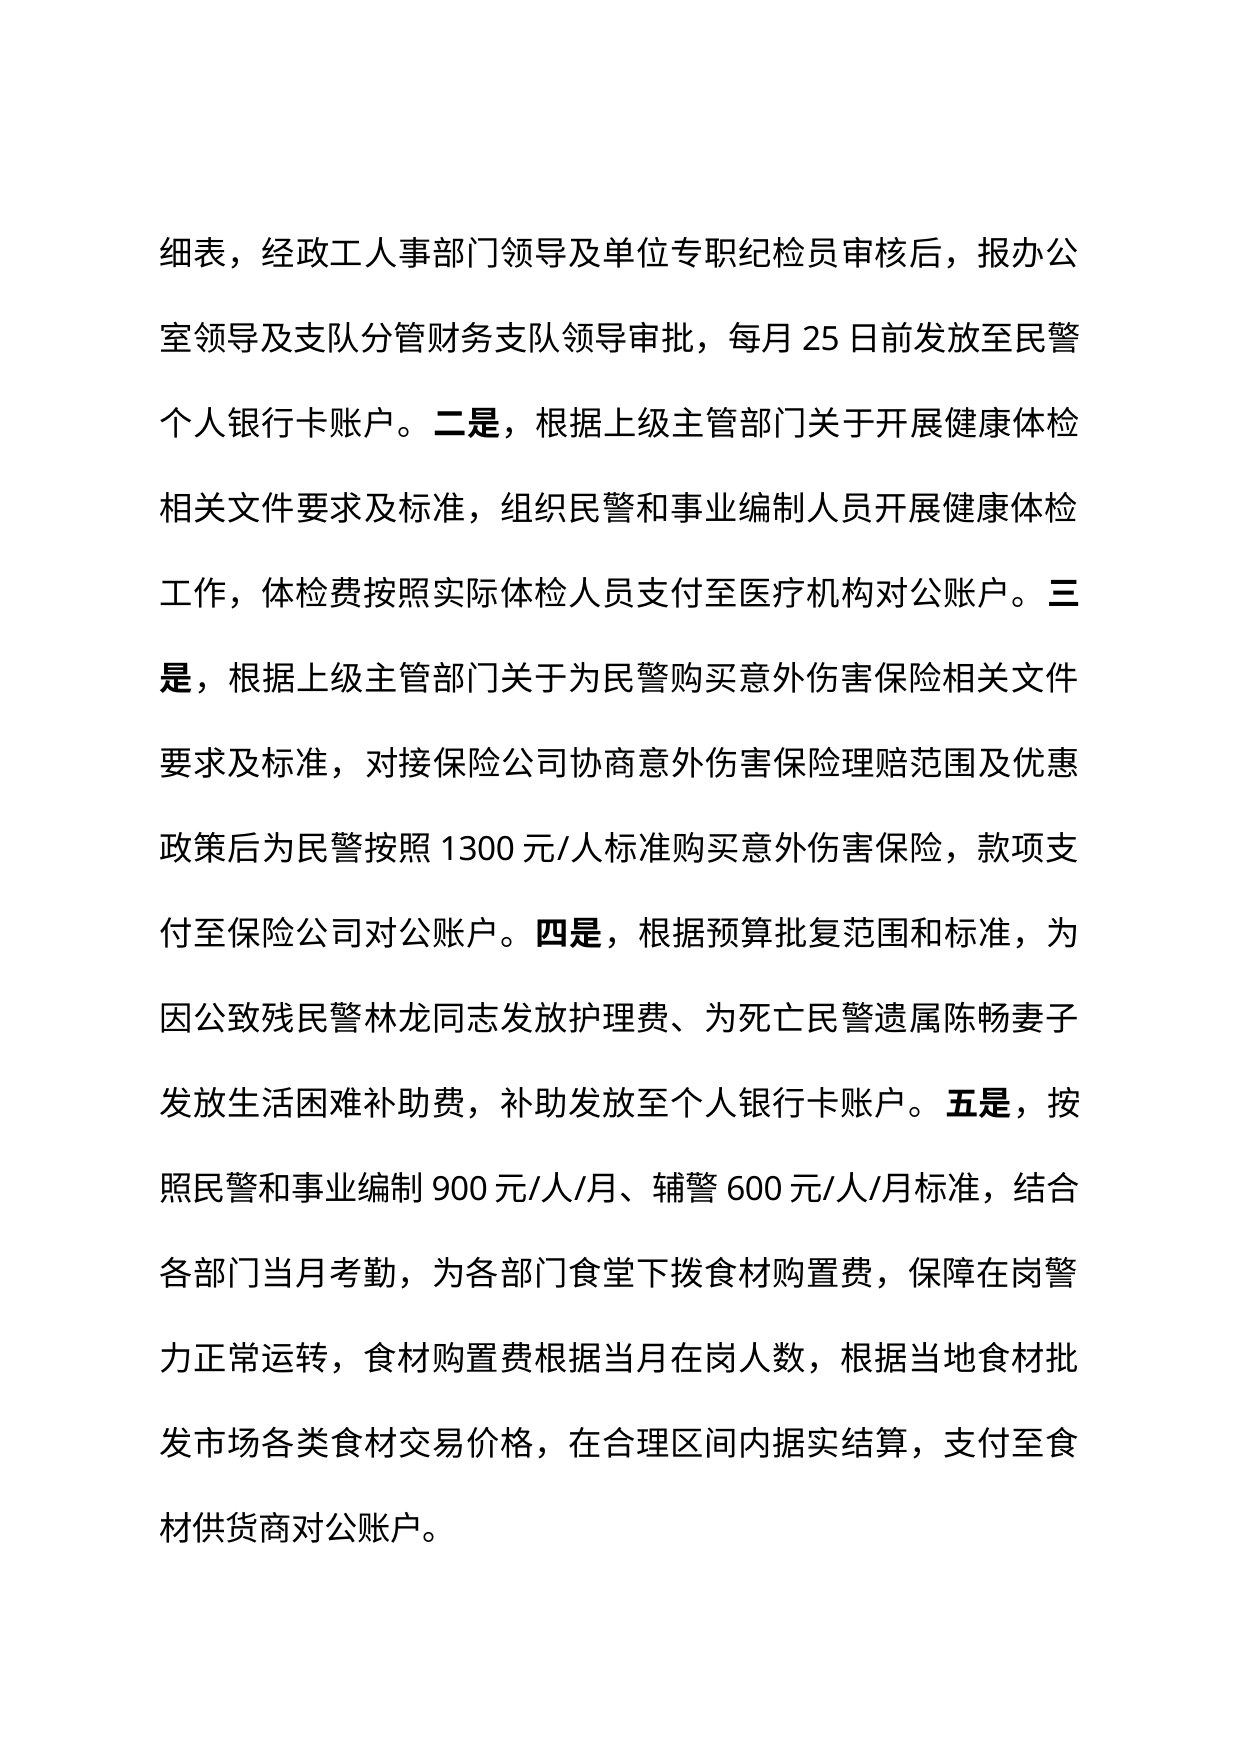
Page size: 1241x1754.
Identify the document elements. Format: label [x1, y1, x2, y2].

text [159, 209, 1081, 1569]
